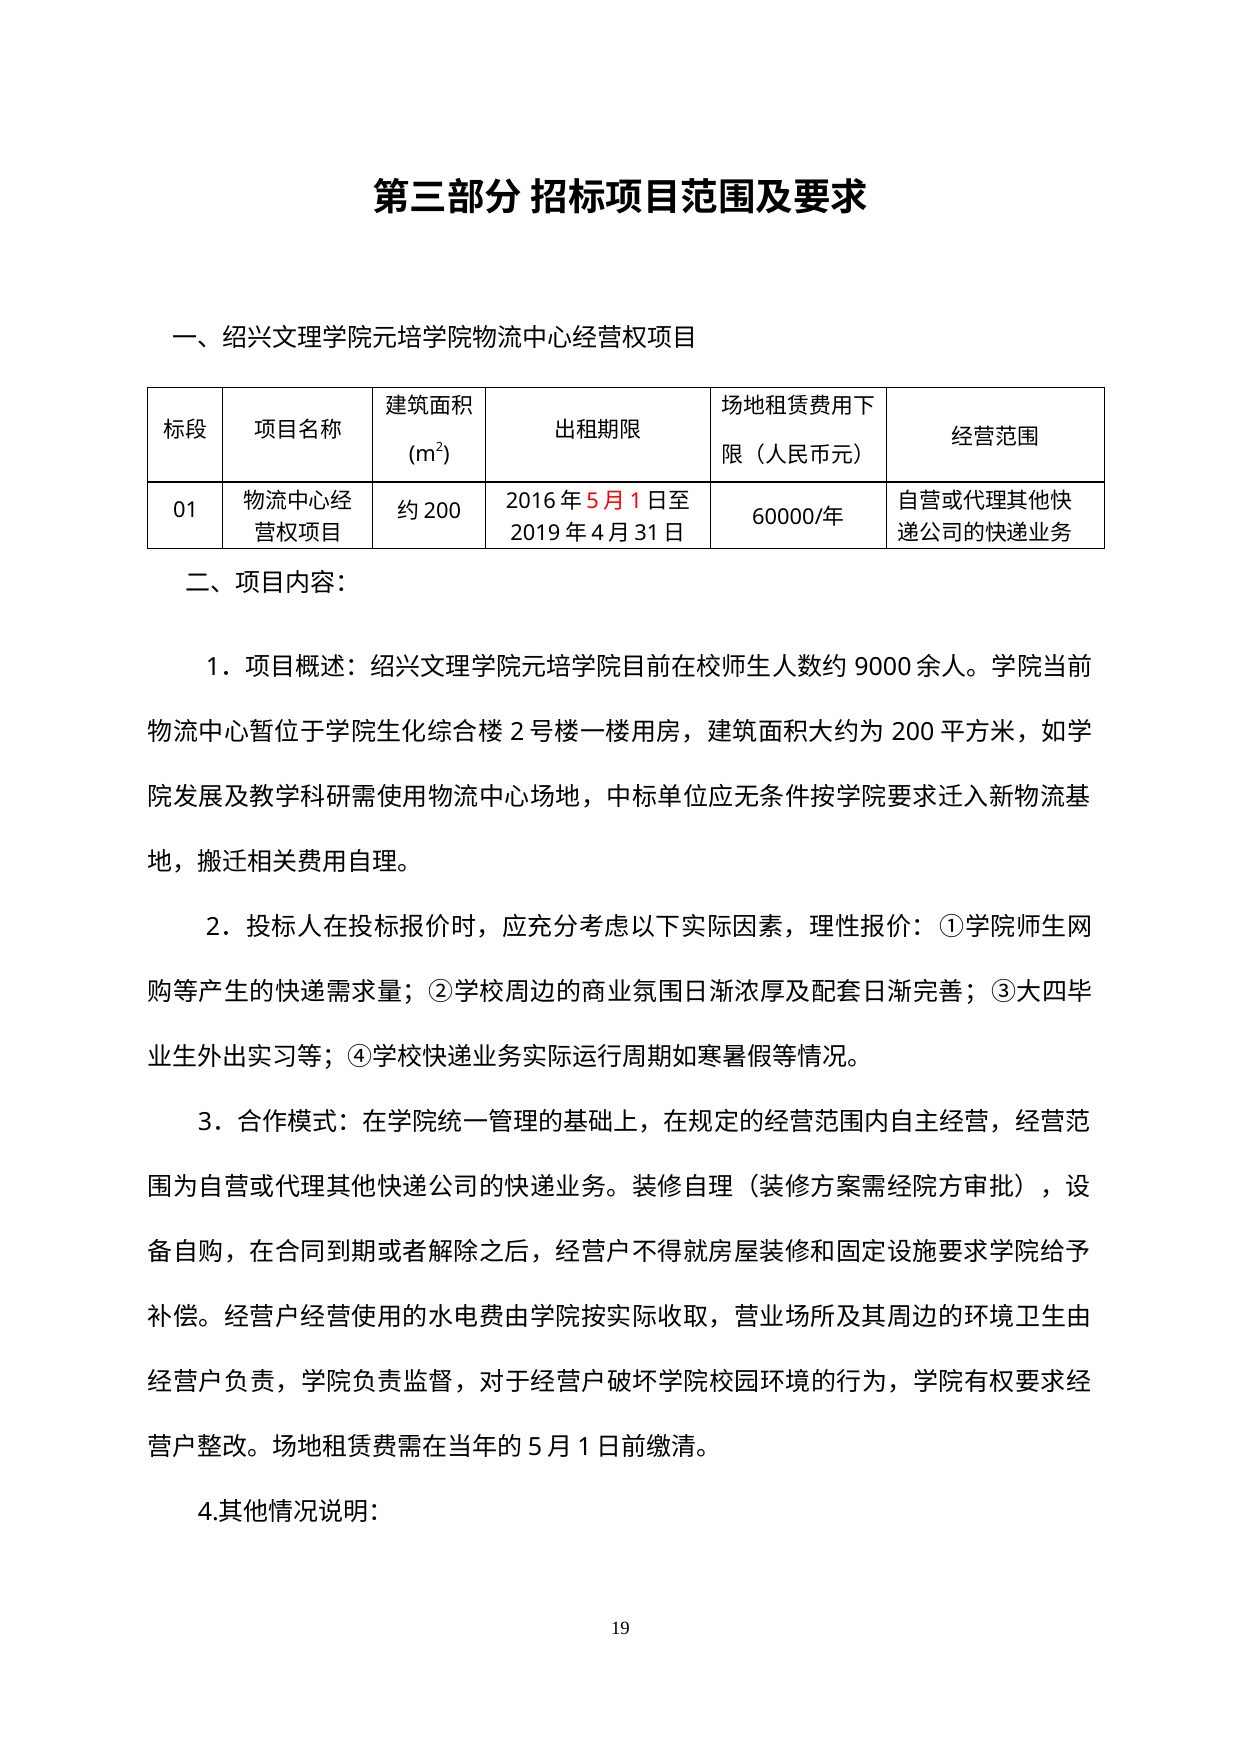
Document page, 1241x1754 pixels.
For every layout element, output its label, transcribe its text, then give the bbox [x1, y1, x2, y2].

table_header 建筑面积 (m2) [373, 388, 485, 481]
text 1．项目概述：绍兴文理学院元培学院目前在校师生人数约9000余人。学院当前物流中心暂位于学院生化综合楼2号楼一楼用房，建筑面积大约为200平方米，如学院发展及教学科研需使用物流中心场地，中标单位应无条件按学院要求迁入新物流基地，搬迁相关费用自理。 [148, 632, 1092, 892]
table_header 经营范围 [887, 388, 1104, 481]
table_header 项目名称 [223, 388, 372, 481]
text 2．投标人在投标报价时，应充分考虑以下实际因素，理性报价：①学院师生网购等产生的快递需求量；②学校周边的商业氛围日渐浓厚及配套日渐完善；③大四毕业生外出实习等；④学校快递业务实际运行周期如寒暑假等情况。 [148, 892, 1092, 1087]
table_cell 2016年5月1日至2019年4月31日 [486, 483, 710, 547]
text 二、项目内容： [148, 549, 1092, 613]
text 4.其他情况说明： [148, 1477, 1092, 1542]
table_cell 自营或代理其他快递公司的快递业务 [887, 483, 1104, 547]
text 3．合作模式：在学院统一管理的基础上，在规定的经营范围内自主经营，经营范围为自营或代理其他快递公司的快递业务。装修自理（装修方案需经院方审批），设备自购，在合同到期或者解除之后，经营户不得就房屋装修和固定设施要求学院给予补偿。经营户经营使用的水电费由学院按实际收取，营业场所及其周边的环境卫生由经营户负责，学院负责监督，对于经营户破坏学院校园环境的行为，学院有权要求经营户整改。场地租赁费需在当年的5月1日前缴清。 [148, 1087, 1092, 1477]
table_header 标段 [148, 388, 222, 481]
table_cell 物流中心经营权项目 [223, 483, 372, 547]
table_cell 60000/年 [711, 483, 886, 547]
table_cell 01 [148, 483, 222, 547]
table_cell 约200 [373, 483, 485, 547]
table_header 出租期限 [486, 388, 710, 481]
table_header 场地租赁费用下限（人民币元） [711, 388, 886, 481]
text 一、绍兴文理学院元培学院物流中心经营权项目 [148, 303, 1092, 368]
text 第三部分 招标项目范围及要求 [148, 162, 1092, 227]
